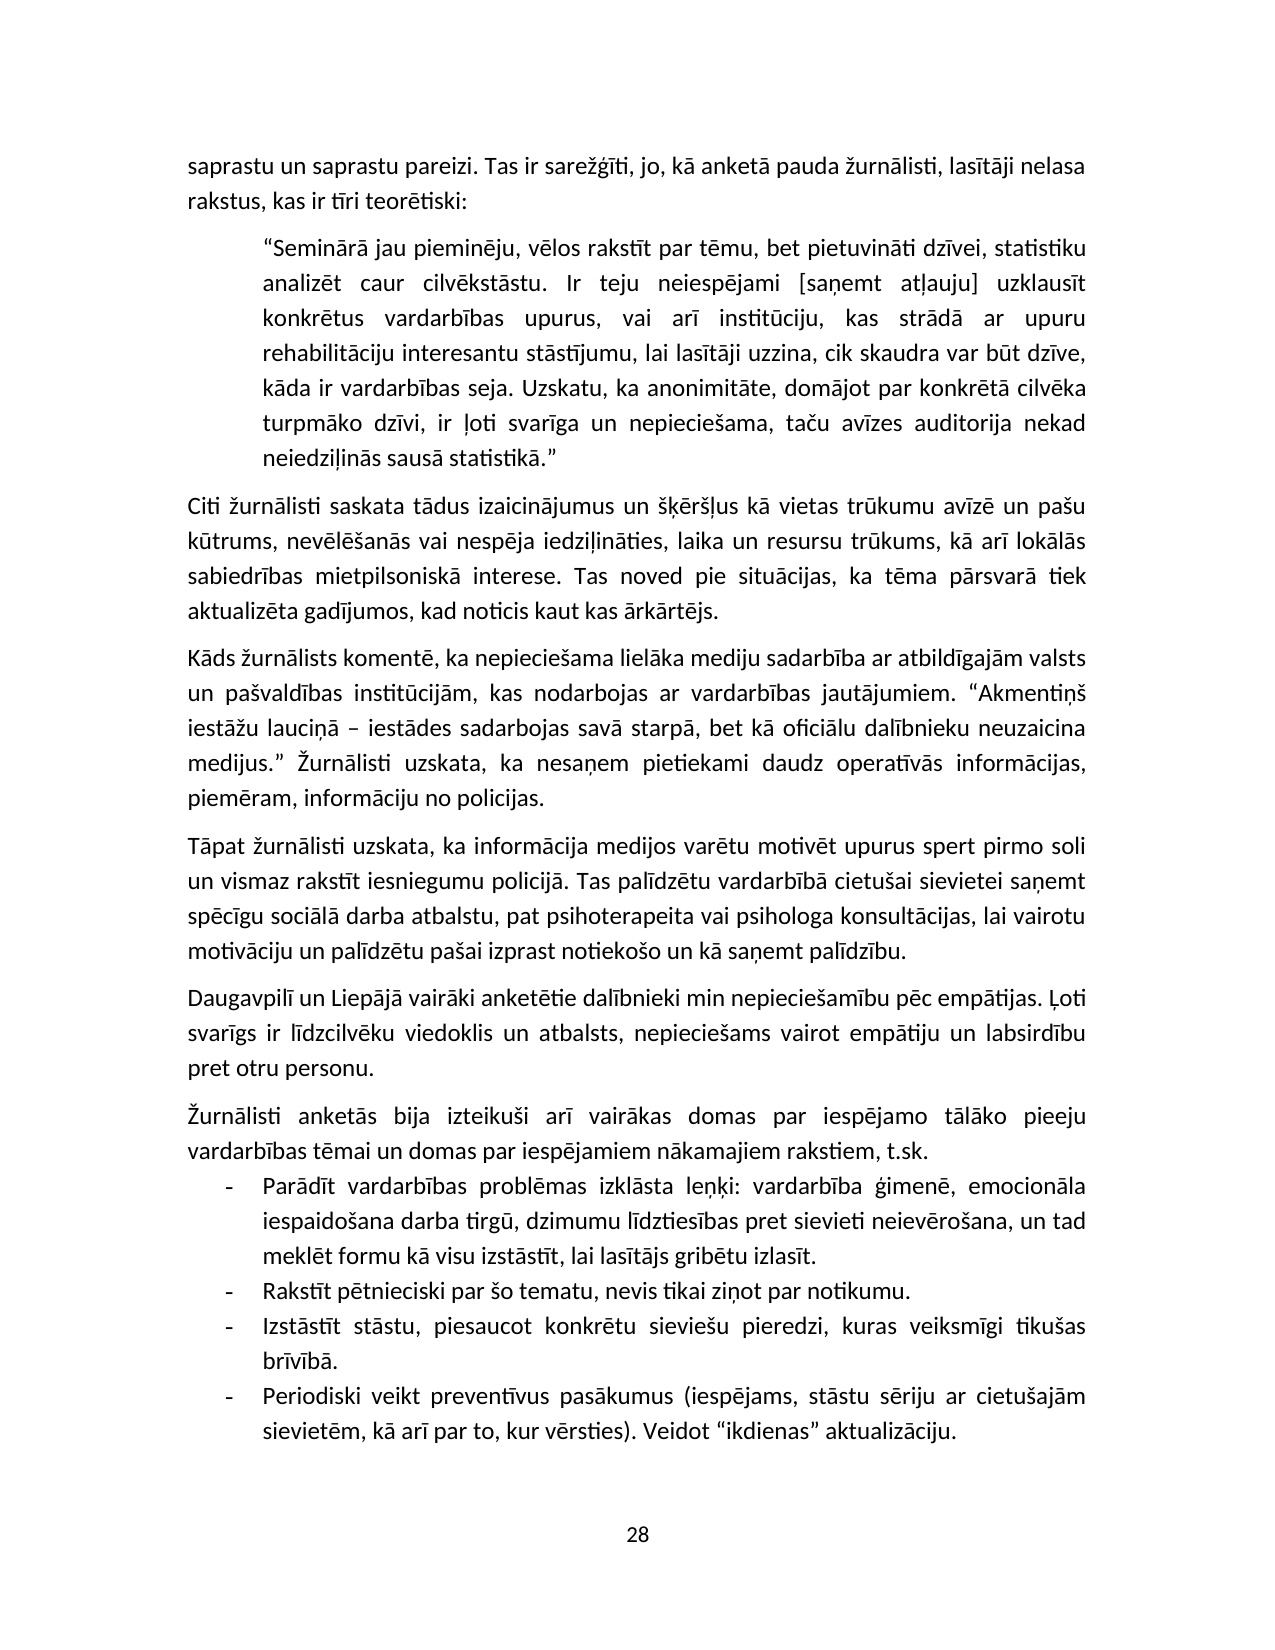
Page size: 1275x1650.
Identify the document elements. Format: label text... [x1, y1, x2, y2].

text “Seminārā jau pieminēju, vēlos rakstīt par tēmu, bet pietuvināti dzīvei, statistiku analizēt caur cilvēkstāstu. Ir teju neiespējami [saņemt atļauju] uzklausīt konkrētus vardarbības upurus, vai arī institūciju, kas strādā ar upuru rehabilitāciju interesantu stāstījumu, lai lasītāji uzzina, cik skaudra var būt dzīve, kāda ir vardarbības seja. Uzskatu, ka anonimitāte, domājot par konkrētā cilvēka turpmāko dzīvi, ir ļoti svarīga un nepieciešama, taču avīzes auditorija nekad neiedziļinās sausā statistikā.” [262, 232, 1087, 473]
text Daugavpilī un Liepājā vairāki anketētie dalībnieki min nepieciešamību pēc empātijas. Ļoti svarīgs ir līdzcilvēku viedoklis un atbalsts, nepieciešams vairot empātiju un labsirdību pret otru personu. [187, 982, 1087, 1083]
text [187, 150, 1087, 216]
list Izstāstīt stāstu, piesaucot konkrētu sieviešu pieredzi, kuras veiksmīgi tikušas brīvībā. [225, 1310, 1087, 1376]
text Kāds žurnālists komentē, ka nepieciešama lielāka mediju sadarbība ar atbildīgajām valsts un pašvaldības institūcijām, kas nodarbojas ar vardarbības jautājumiem. “Akmentiņš iestāžu lauciņā – iestādes sadarbojas savā starpā, bet kā oficiālu dalībnieku neuzaicina medijus.” Žurnālisti uzskata, ka nesaņem pietiekami daudz operatīvās informācijas, piemēram, informāciju no policijas. [187, 642, 1087, 813]
list Parādīt vardarbības problēmas izklāsta leņķi: vardarbība ģimenē, emocionāla iespaidošana darba tirgū, dzimumu līdztiesības pret sievieti neievērošana, un tad meklēt formu kā visu izstāstīt, lai lasītājs gribētu izlasīt. [225, 1170, 1087, 1271]
text Žurnālisti anketās bija izteikuši arī vairākas domas par iespējamo tālāko pieeju vardarbības tēmai un domas par iespējamiem nākamajiem rakstiem, t.sk. [187, 1100, 1087, 1166]
text Tāpat žurnālisti uzskata, ka informācija medijos varētu motivēt upurus spert pirmo soli un vismaz rakstīt iesniegumu policijā. Tas palīdzētu vardarbībā cietušai sievietei saņemt spēcīgu sociālā darba atbalstu, pat psihoterapeita vai psihologa konsultācijas, lai vairotu motivāciju un palīdzētu pašai izprast notiekošo un kā saņemt palīdzību. [187, 830, 1087, 966]
text Citi žurnālisti saskata tādus izaicinājumus un šķēršļus kā vietas trūkumu avīzē un pašu kūtrums, nevēlēšanās vai nespēja iedziļināties, laika un resursu trūkums, kā arī lokālās sabiedrības mietpilsoniskā interese. Tas noved pie situācijas, ka tēma pārsvarā tiek aktualizēta gadījumos, kad noticis kaut kas ārkārtējs. [187, 490, 1087, 626]
list Periodiski veikt preventīvus pasākumus (iespējams, stāstu sēriju ar cietušajām sievietēm, kā arī par to, kur vērsties). Veidot “ikdienas” aktualizāciju. [225, 1380, 1087, 1446]
list Rakstīt pētnieciski par šo tematu, nevis tikai ziņot par notikumu. [225, 1275, 1087, 1306]
